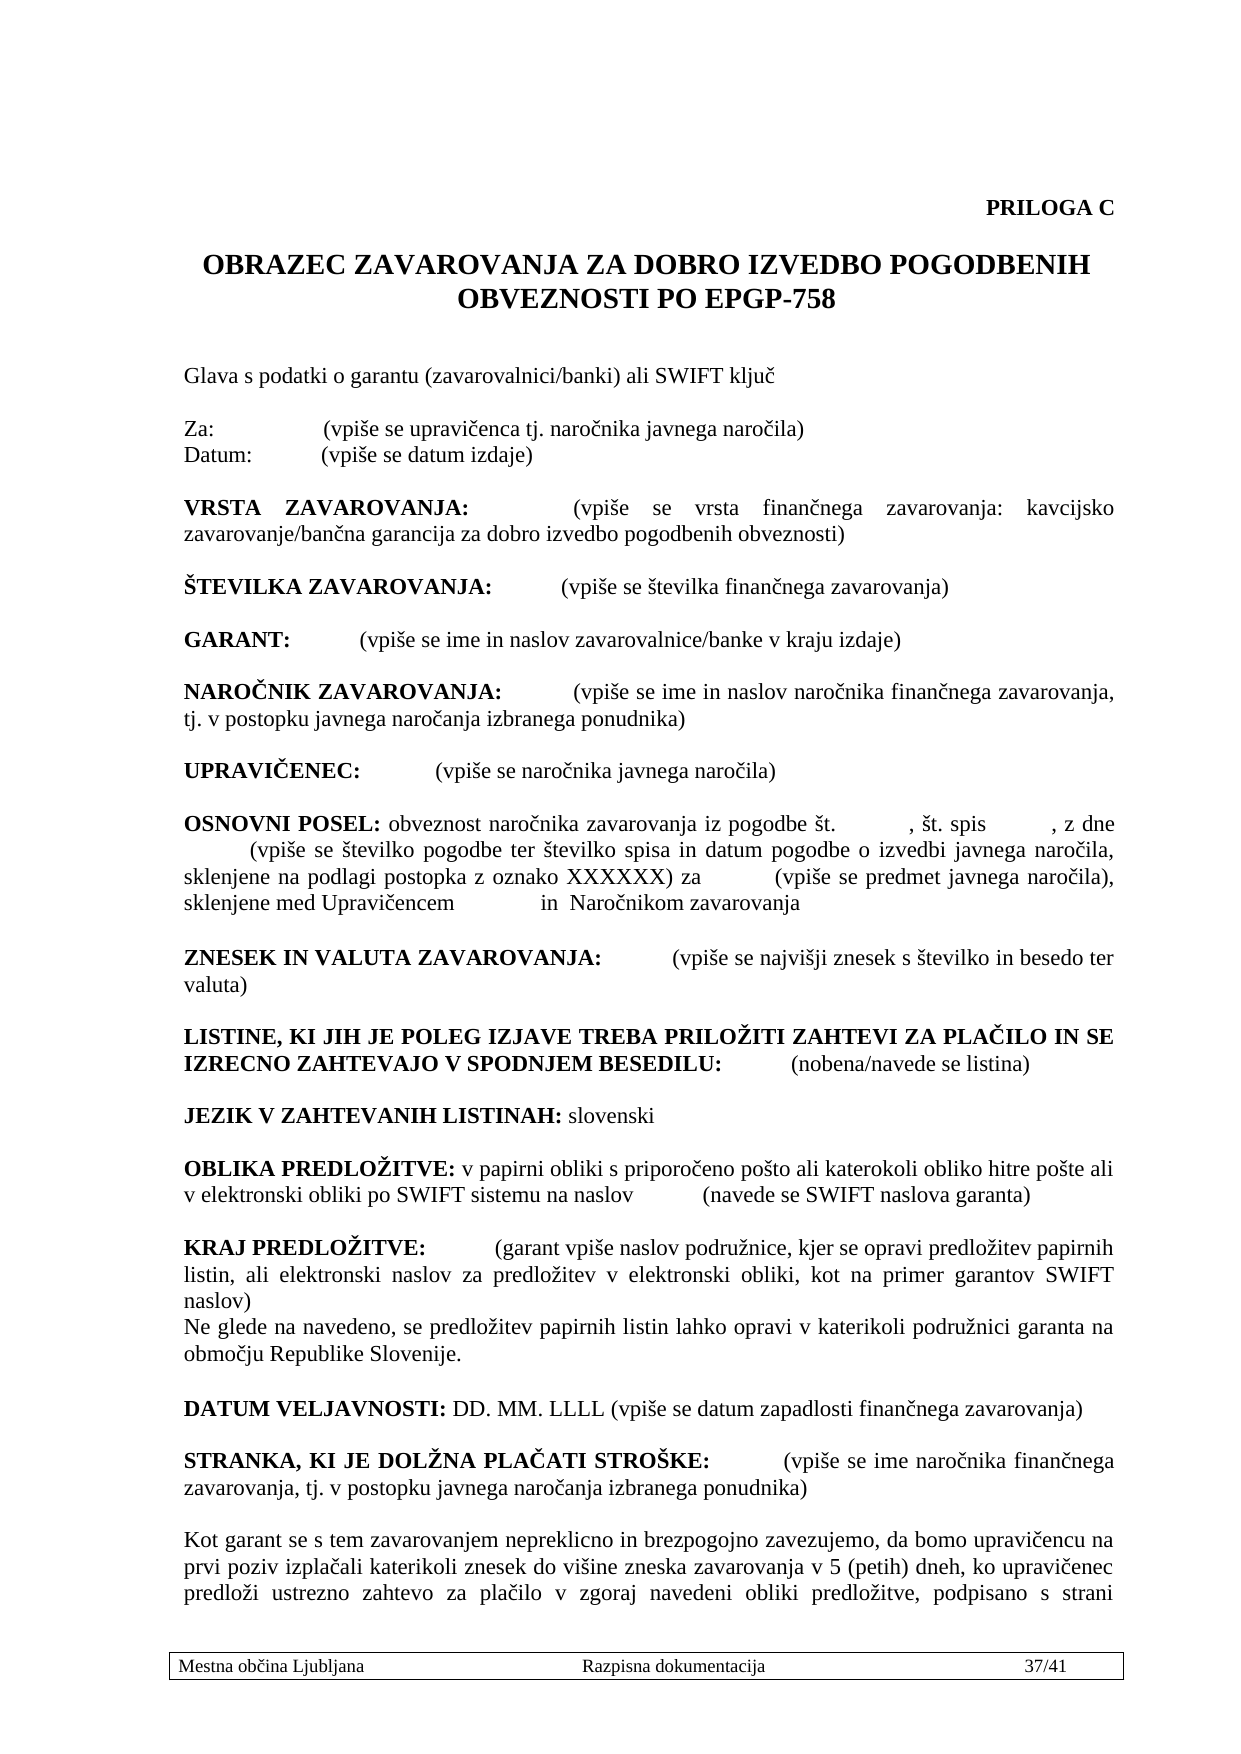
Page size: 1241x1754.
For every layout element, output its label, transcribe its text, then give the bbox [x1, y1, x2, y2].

text ZNESEK IN VALUTA ZAVAROVANJA: (vpiše se najvišji znesek s številko in besedo ter valuta) [184, 944, 1115, 997]
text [184, 1527, 1115, 1606]
text LISTINE, KI JIH JE POLEG IZJAVE TREBA PRILOŽITI ZAHTEVI ZA PLAČILO IN SE IZRECNO ZAHTEVAJO V SPODNJEM BESEDILU: (nobena/navede se listina) [184, 1023, 1115, 1076]
text ŠTEVILKA ZAVAROVANJA: (vpiše se številka finančnega zavarovanja) [184, 573, 1115, 599]
text KRAJ PREDLOŽITVE: (garant vpiše naslov podružnice, kjer se opravi predložitev papirnih listin, ali elektronski naslov za predložitev v elektronski obliki, kot na primer garantov SWIFT naslov) [184, 1234, 1115, 1313]
text JEZIK V ZAHTEVANIH LISTINAH: slovenski [184, 1102, 1115, 1129]
text STRANKA, KI JE DOLŽNA PLAČATI STROŠKE: (vpiše se ime naročnika finančnega zavarovanja, tj. v postopku javnega naročanja izbranega ponudnika) [184, 1447, 1115, 1500]
text OBRAZEC ZAVAROVANJA ZA DOBRO IZVEDBO POGODBENIH OBVEZNOSTI PO EPGP-758 [178, 247, 1115, 314]
text UPRAVIČENEC: (vpiše se naročnika javnega naročila) [184, 757, 1115, 784]
text OBLIKA PREDLOŽITVE: v papirni obliki s priporočeno pošto ali katerokoli obliko hitre pošte ali v elektronski obliki po SWIFT sistemu na naslov (navede se SWIFT naslova garanta) [184, 1155, 1115, 1208]
text PRILOGA C [66, 194, 1115, 221]
text Glava s podatki o garantu (zavarovalnici/banki) ali SWIFT ključ [184, 362, 1115, 388]
text DATUM VELJAVNOSTI: DD. MM. LLLL (vpiše se datum zapadlosti finančnega zavarovanja) [184, 1395, 1115, 1421]
text OSNOVNI POSEL: obveznost naročnika zavarovanja iz pogodbe št. , št. spis , z dne (vpiše se številko pogodbe ter številko spisa in datum pogodbe o izvedbi javnega naročila, sklenjene na podlagi postopka z oznako XXXXXX) za (vpiše se predmet javnega naročila), sklenjene med Upravičencem in Naročnikom zavarovanja [184, 810, 1115, 916]
text VRSTA ZAVAROVANJA: (vpiše se vrsta finančnega zavarovanja: kavcijsko zavarovanje/bančna garancija za dobro izvedbo pogodbenih obveznosti) [184, 494, 1115, 547]
text NAROČNIK ZAVAROVANJA: (vpiše se ime in naslov naročnika finančnega zavarovanja, tj. v postopku javnega naročanja izbranega ponudnika) [184, 678, 1115, 731]
text Ne glede na navedeno, se predložitev papirnih listin lahko opravi v katerikoli podružnici garanta na območju Republike Slovenije. [184, 1313, 1115, 1366]
text GARANT: (vpiše se ime in naslov zavarovalnice/banke v kraju izdaje) [184, 626, 1115, 652]
text Za: (vpiše se upravičenca tj. naročnika javnega naročila) [184, 415, 1115, 441]
text Datum: (vpiše se datum izdaje) [184, 441, 1115, 468]
